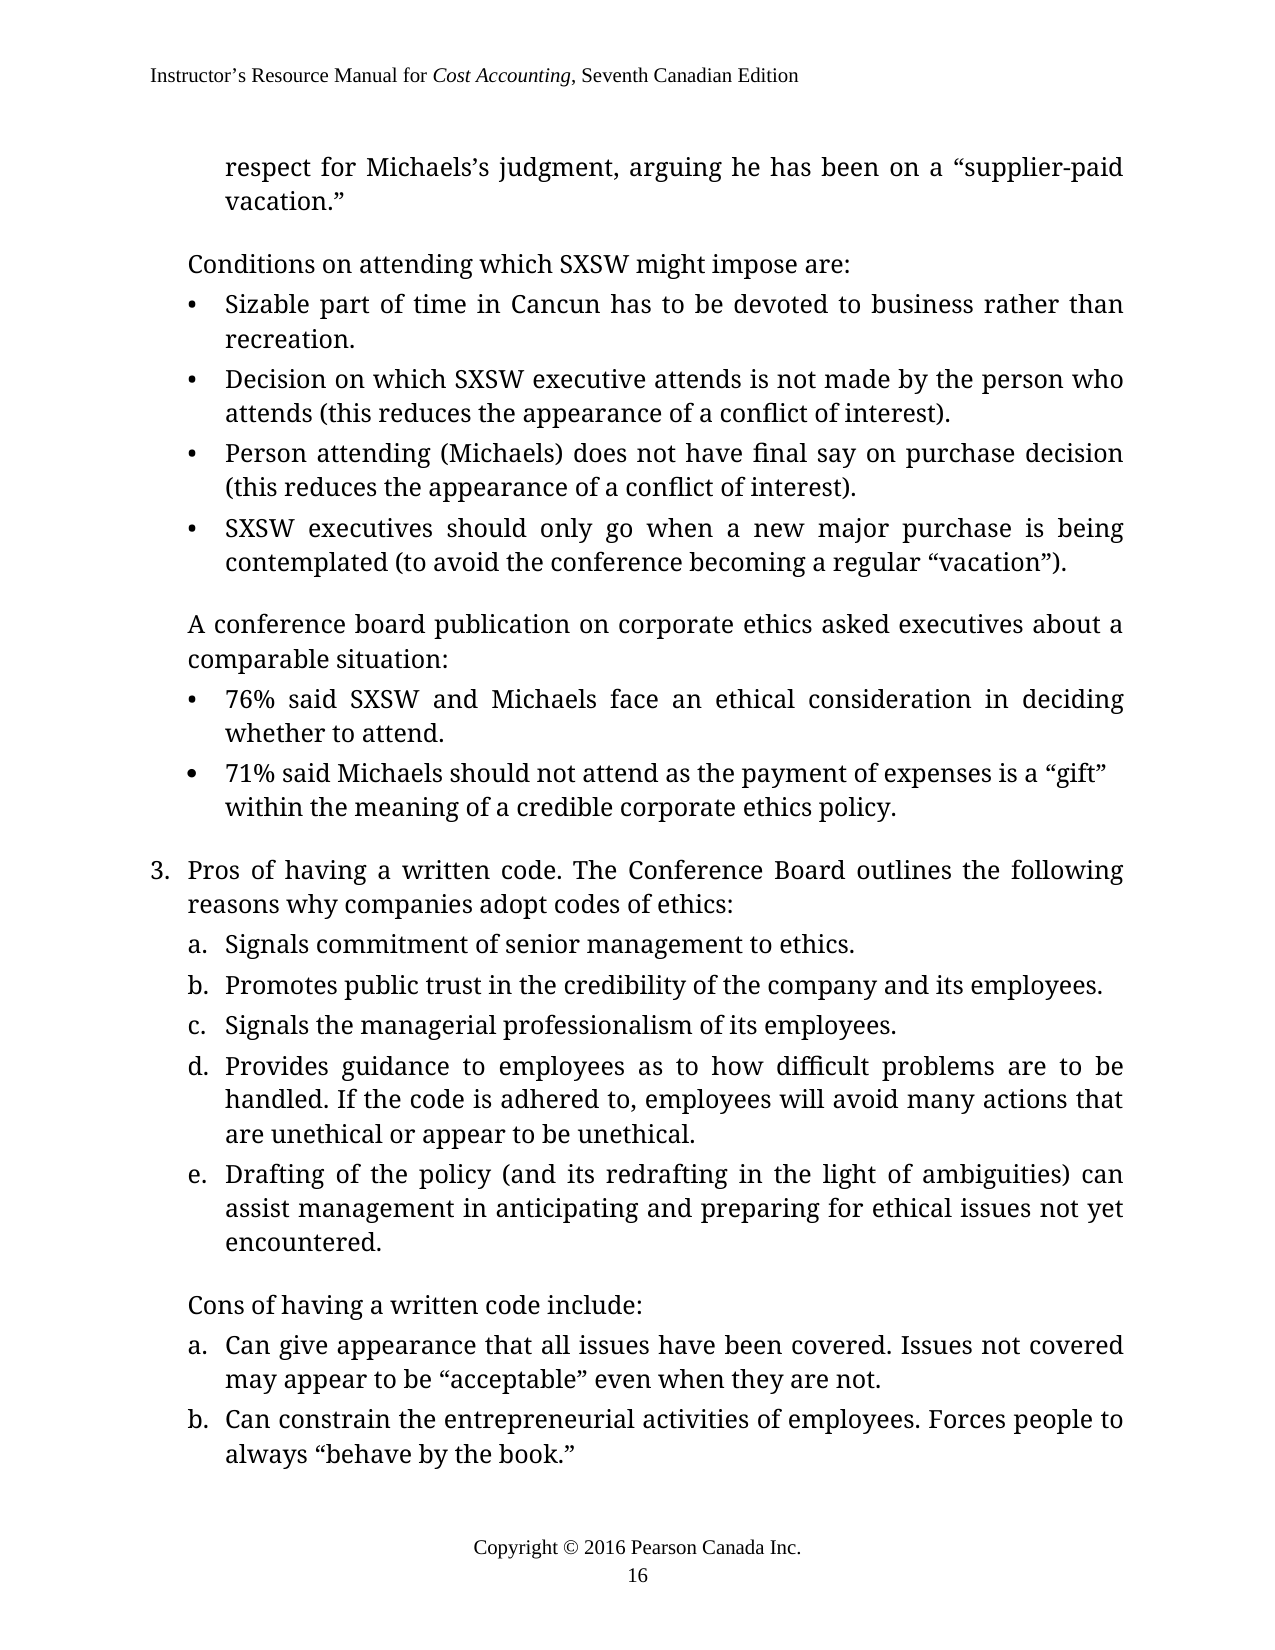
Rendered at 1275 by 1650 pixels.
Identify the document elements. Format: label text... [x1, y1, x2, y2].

text e. Drafting of the policy (and its redrafting in the light of ambiguities) can assist management in anticipating and preparing for ethical issues not yet encountered. [187, 1157, 1125, 1259]
text • Decision on which SXSW executive attends is not made by the person who attends (this reduces the appearance of a conflict of interest). [187, 362, 1125, 430]
text c. Signals the managerial professionalism of its employees. [187, 1008, 1125, 1042]
text Cons of having a written code include: [187, 1287, 1125, 1322]
text a. Can give appearance that all issues have been covered. Issues not covered may appear to be “acceptable” even when they are not. [187, 1328, 1125, 1396]
text Conditions on attending which SXSW might impose are: [187, 247, 1125, 281]
list 76% said SXSW and Michaels face an ethical consideration in deciding whether to attend. [187, 682, 1125, 750]
text • Person attending (Michaels) does not have final say on purchase decision (this reduces the appearance of a conflict of interest). [187, 436, 1125, 504]
list 71% said Michaels should not attend as the payment of expenses is a “gift” within the meaning of a credible corporate ethics policy. [187, 756, 1125, 824]
text • Sizable part of time in has to be devoted to business rather than recreation. [187, 287, 1125, 355]
text 3. Pros of having a written code. The Conference Board outlines the following reasons why companies adopt codes of ethics: [150, 853, 1125, 921]
text a. Signals commitment of senior management to ethics. [187, 927, 1125, 961]
text A conference board publication on corporate ethics asked executives about a comparable situation: [187, 607, 1125, 675]
text d. Provides guidance to employees as to how difficult problems are to be handled. If the code is adhered to, employees will avoid many actions that are unethical or appear to be unethical. [187, 1048, 1125, 1150]
text b. Can constrain the entrepreneurial activities of employees. Forces people to always “behave by the book.” [187, 1402, 1125, 1470]
text b. Promotes public trust in the credibility of the company and its employees. [187, 967, 1125, 1002]
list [187, 150, 1125, 218]
text • SXSW executives should only go when a new major purchase is being contemplated (to avoid the conference becoming a regular “vacation”). [187, 510, 1125, 578]
